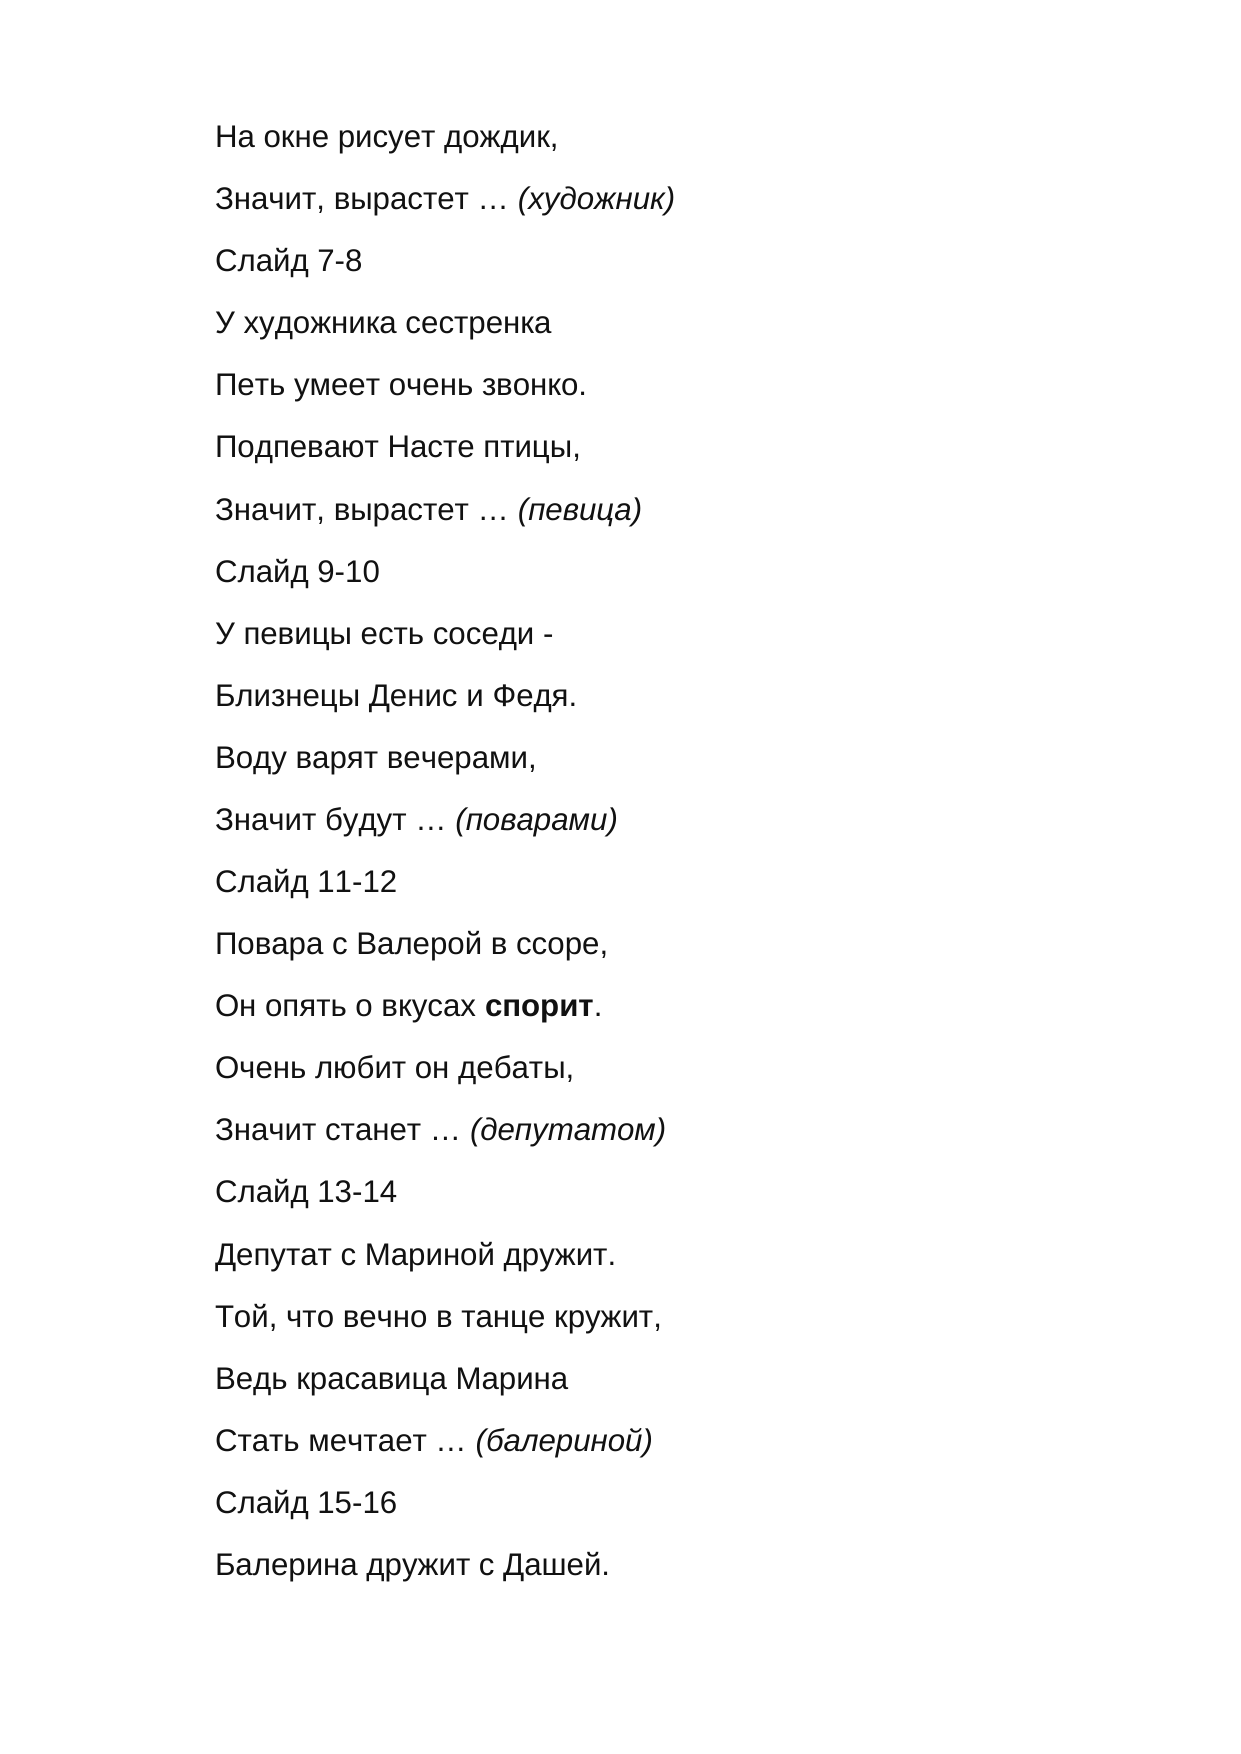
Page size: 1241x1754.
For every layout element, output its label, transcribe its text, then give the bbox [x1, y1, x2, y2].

text У певицы есть соседи - [177, 615, 1152, 651]
text Слайд 13-14 [177, 1173, 1152, 1209]
text Слайд 9-10 [177, 553, 1152, 589]
text У художника сестренка [177, 304, 1152, 340]
text Петь умеет очень звонко. [177, 366, 1152, 402]
text Значит, вырастет … (певица) [177, 491, 1152, 527]
text Он опять о вкусах спорит. [177, 987, 1152, 1023]
text Значит будут … (поварами) [177, 801, 1152, 837]
text Той, что вечно в танце кружит, [177, 1298, 1152, 1334]
text Слайд 7-8 [177, 242, 1152, 278]
text Близнецы Денис и Федя. [177, 677, 1152, 713]
text Значит, вырастет … (художник) [177, 180, 1152, 216]
text Депутат с Мариной дружит. [177, 1236, 1152, 1272]
text Стать мечтает … (балериной) [177, 1422, 1152, 1458]
text Воду варят вечерами, [177, 739, 1152, 775]
text Балерина дружит с Дашей. [177, 1546, 1152, 1582]
text Ведь красавица Марина [177, 1360, 1152, 1396]
text Слайд 15-16 [177, 1484, 1152, 1520]
text Очень любит он дебаты, [177, 1049, 1152, 1085]
text Слайд 11-12 [177, 863, 1152, 899]
text Повара с Валерой в ссоре, [177, 925, 1152, 961]
text На окне рисует дождик, [177, 118, 1152, 154]
text Значит станет … (депутатом) [177, 1111, 1152, 1147]
text Подпевают Насте птицы, [177, 428, 1152, 464]
